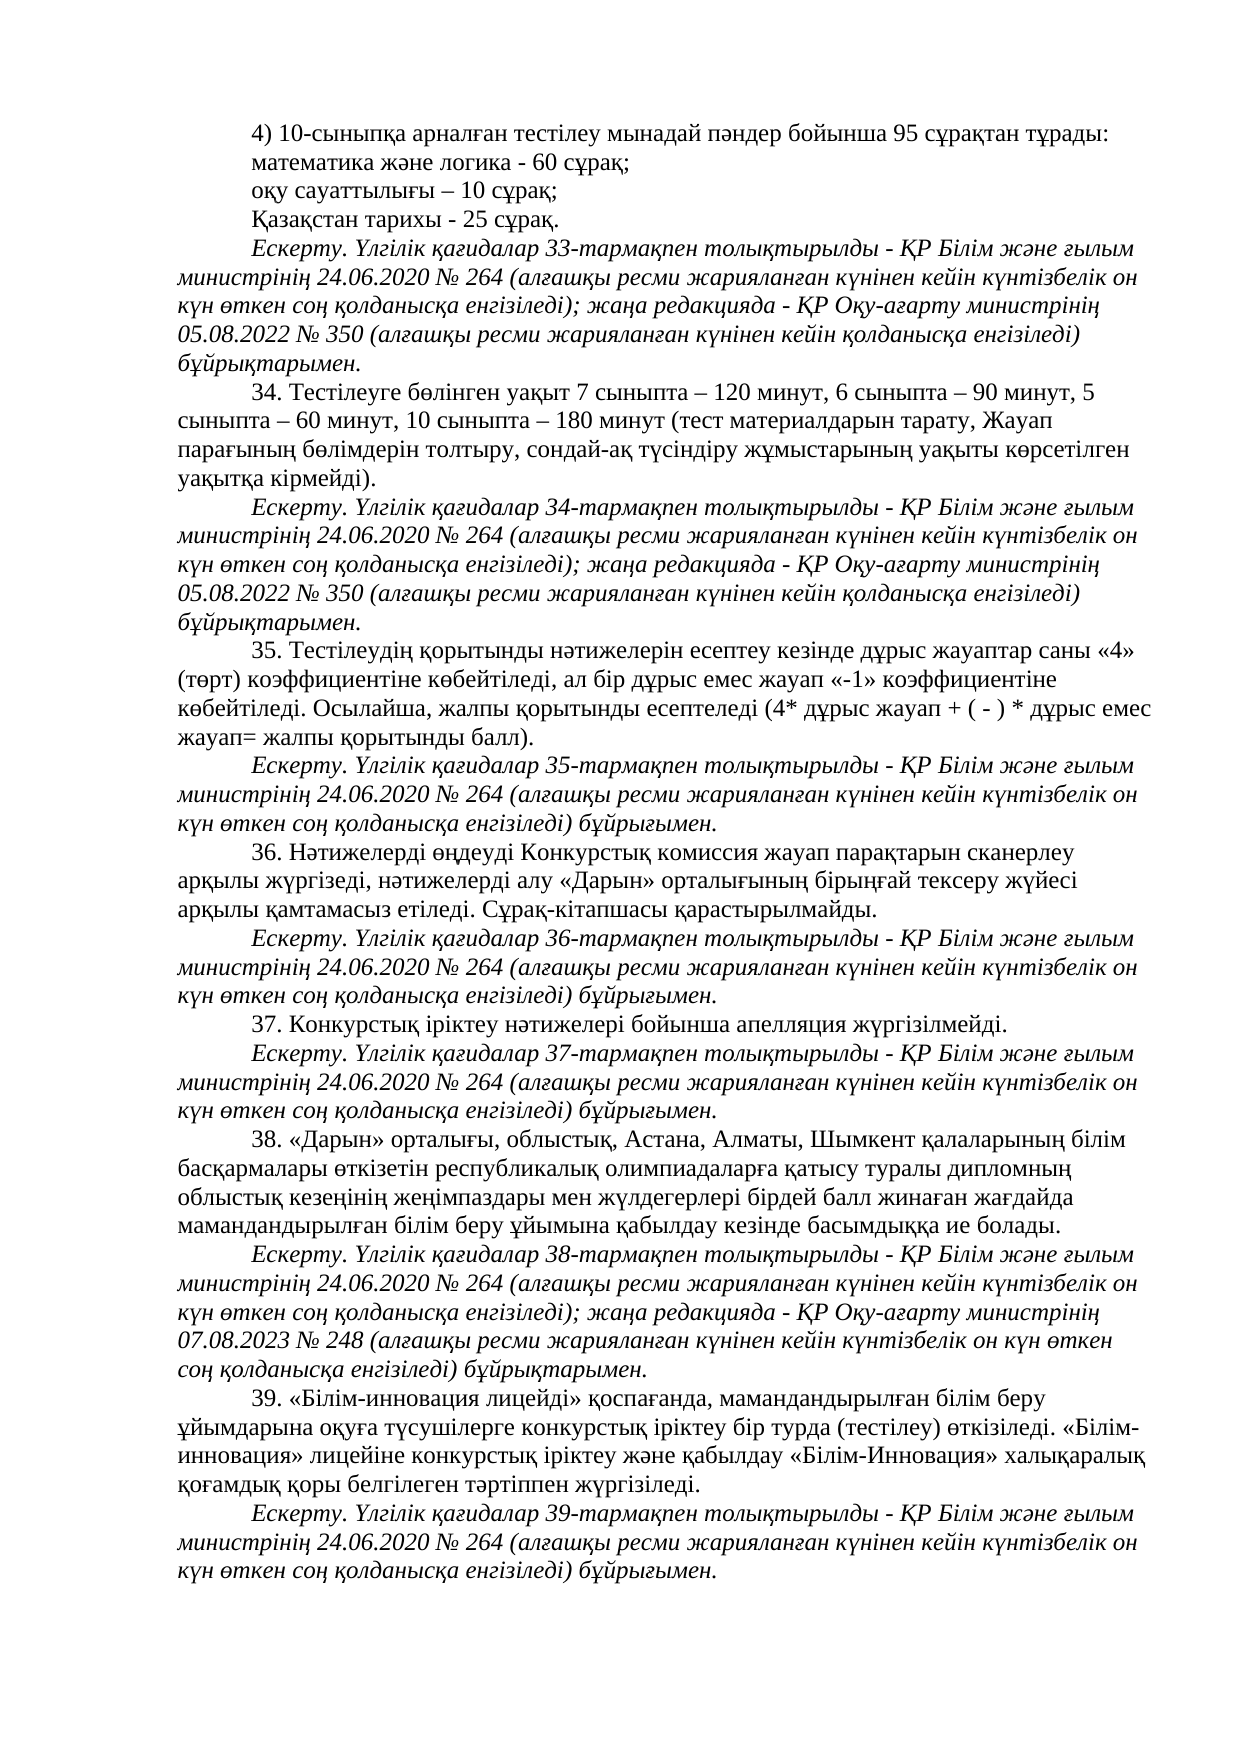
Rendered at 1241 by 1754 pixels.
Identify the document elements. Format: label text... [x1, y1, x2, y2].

text 38. «Дарын» орталығы, облыстық, Астана, Алматы, Шымкент қалаларының білім басқармалары өткізетін республикалық олимпиадаларға қатысу туралы дипломның облыстық кезеңінің жеңімпаздары мен жүлдегерлері бірдей балл жинаған жағдайда мамандандырылған білім беру ұйымына қабылдау кезінде басымдыққа ие болады. [177, 1124, 1152, 1239]
text Ескерту. Үлгілік қағидалар 36-тармақпен толықтырылды - ҚР Білім және ғылым министрінің 24.06.2020 № 264 (алғашқы ресми жарияланған күнінен кейін күнтізбелік он күн өткен соң қолданысқа енгізіледі) бұйрығымен. [177, 923, 1152, 1009]
text математика және логика - 60 сұрақ; [177, 147, 1152, 176]
text 35. Тестілеудің қорытынды нәтижелерін есептеу кезінде дұрыс жауаптар саны «4» (төрт) коэффициентіне көбейтіледі, ал бір дұрыс емес жауап «-1» коэффициентіне көбейтіледі. Осылайша, жалпы қорытынды есептеледі (4* дұрыс жауап + ( - ) * дұрыс емес жауап= жалпы қорытынды балл). [177, 636, 1152, 751]
text 34. Тестілеуге бөлінген уақыт 7 сыныпта – 120 минут, 6 сыныпта – 90 минут, 5 сыныпта – 60 минут, 10 сыныпта – 180 минут (тест материалдарын тарату, Жауап парағының бөлімдерін толтыру, сондай-ақ түсіндіру жұмыстарының уақыты көрсетілген уақытқа кірмейді). [177, 377, 1152, 492]
text оқу сауаттылығы – 10 сұрақ; [177, 176, 1152, 204]
text Ескерту. Үлгілік қағидалар 35-тармақпен толықтырылды - ҚР Білім және ғылым министрінің 24.06.2020 № 264 (алғашқы ресми жарияланған күнінен кейін күнтізбелік он күн өткен соң қолданысқа енгізіледі) бұйрығымен. [177, 751, 1152, 837]
text 36. Нәтижелерді өңдеуді Конкурстық комиссия жауап парақтарын сканерлеу арқылы жүргізеді, нәтижелерді алу «Дарын» орталығының бірыңғай тексеру жүйесі арқылы қамтамасыз етіледі. Сұрақ-кітапшасы қарастырылмайды. [177, 837, 1152, 923]
text Ескерту. Үлгілік қағидалар 38-тармақпен толықтырылды - ҚР Білім және ғылым министрінің 24.06.2020 № 264 (алғашқы ресми жарияланған күнінен кейін күнтізбелік он күн өткен соң қолданысқа енгізіледі); жаңа редакцияда - ҚР Оқу-ағарту министрінің 07.08.2023 № 248 (алғашқы ресми жарияланған күнінен кейін күнтізбелік он күн өткен соң қолданысқа енгізіледі) бұйрықтарымен. [177, 1239, 1152, 1383]
text Ескерту. Үлгілік қағидалар 37-тармақпен толықтырылды - ҚР Білім және ғылым министрінің 24.06.2020 № 264 (алғашқы ресми жарияланған күнінен кейін күнтізбелік он күн өткен соң қолданысқа енгізіледі) бұйрығымен. [177, 1038, 1152, 1124]
text Ескерту. Үлгілік қағидалар 34-тармақпен толықтырылды - ҚР Білім және ғылым министрінің 24.06.2020 № 264 (алғашқы ресми жарияланған күнінен кейін күнтізбелік он күн өткен соң қолданысқа енгізіледі); жаңа редакцияда - ҚР Оқу-ағарту министрінің 05.08.2022 № 350 (алғашқы ресми жарияланған күнінен кейін қолданысқа енгізіледі) бұйрықтарымен. [177, 492, 1152, 636]
text Қазақстан тарихы - 25 сұрақ. [177, 204, 1152, 233]
text Ескерту. Үлгілік қағидалар 33-тармақпен толықтырылды - ҚР Білім және ғылым министрінің 24.06.2020 № 264 (алғашқы ресми жарияланған күнінен кейін күнтізбелік он күн өткен соң қолданысқа енгізіледі); жаңа редакцияда - ҚР Оқу-ағарту министрінің 05.08.2022 № 350 (алғашқы ресми жарияланған күнінен кейін қолданысқа енгізіледі) бұйрықтарымен. [177, 233, 1152, 377]
text 37. Конкурстық іріктеу нәтижелері бойынша апелляция жүргізілмейді. [177, 1009, 1152, 1038]
text 4) 10-сыныпқа арналған тестілеу мынадай пәндер бойынша 95 сұрақтан тұрады: [177, 118, 1152, 147]
text Ескерту. Үлгілік қағидалар 39-тармақпен толықтырылды - ҚР Білім және ғылым министрінің 24.06.2020 № 264 (алғашқы ресми жарияланған күнінен кейін күнтізбелік он күн өткен соң қолданысқа енгізіледі) бұйрығымен. [177, 1498, 1152, 1584]
text 39. «Білім-инновация лицейді» қоспағанда, мамандандырылған білім беру ұйымдарына оқуға түсушілерге конкурстық іріктеу бір турда (тестілеу) өткізіледі. «Білім-инновация» лицейіне конкурстық іріктеу және қабылдау «Білім-Инновация» халықаралық қоғамдық қоры белгілеген тәртіппен жүргізіледі. [177, 1383, 1152, 1498]
